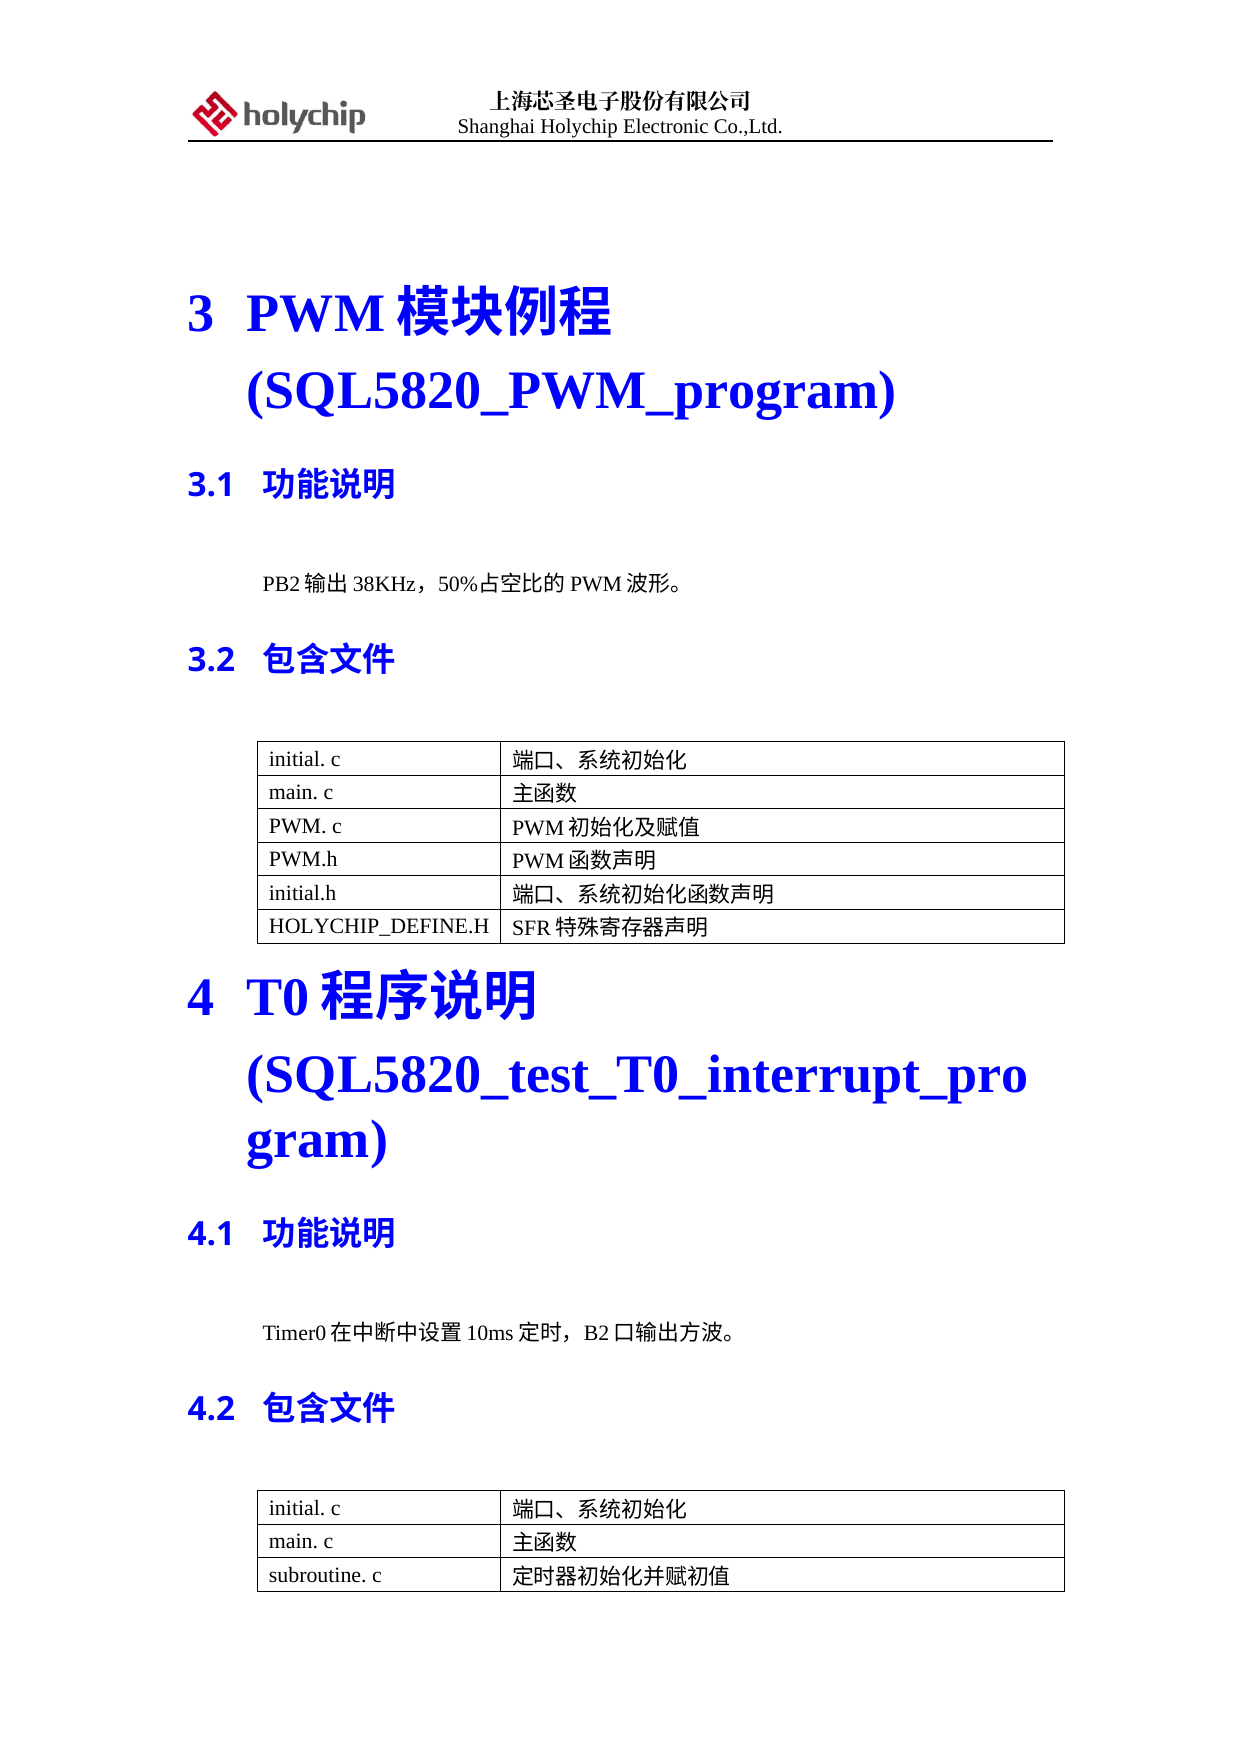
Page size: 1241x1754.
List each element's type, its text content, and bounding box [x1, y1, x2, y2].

table_cell initial.h [258, 876, 500, 909]
text PB2输出38KHz，50%占空比的PWM波形。 [262, 565, 1053, 598]
table_header initial. c [258, 1491, 500, 1524]
table_cell 端口、系统初始化函数声明 [501, 876, 1064, 909]
table_cell 主函数 [501, 1525, 1064, 1557]
table_cell main. c [258, 1525, 500, 1557]
table_cell 定时器初始化并赋初值 [501, 1558, 1064, 1591]
table_cell PWM.h [258, 843, 500, 875]
picture [188, 88, 367, 136]
subtitle 功能说明 [187, 449, 1053, 514]
table_cell PWM. c [258, 809, 500, 842]
subtitle 功能说明 [187, 1198, 1053, 1263]
table_cell 主函数 [501, 776, 1064, 808]
table_cell SFR特殊寄存器声明 [501, 910, 1064, 942]
subtitle 包含文件 [187, 625, 1053, 690]
table_cell HOLYCHIP_DEFINE.H [258, 910, 500, 942]
table_header initial. c [258, 742, 500, 775]
table_cell main. c [258, 776, 500, 808]
table_header 端口、系统初始化 [501, 742, 1064, 775]
table_cell PWM函数声明 [501, 843, 1064, 875]
table_header 端口、系统初始化 [501, 1491, 1064, 1524]
table_cell subroutine. c [258, 1558, 500, 1591]
text Timer0在中断中设置10ms定时，B2口输出方波。 [262, 1314, 1053, 1347]
table_cell PWM初始化及赋值 [501, 809, 1064, 842]
subtitle T0程序说明(SQL5820_test_T0_interrupt_program) [187, 943, 1053, 1171]
subtitle PWM模块例程(SQL5820_PWM_program) [187, 259, 1053, 422]
subtitle 包含文件 [187, 1374, 1053, 1439]
